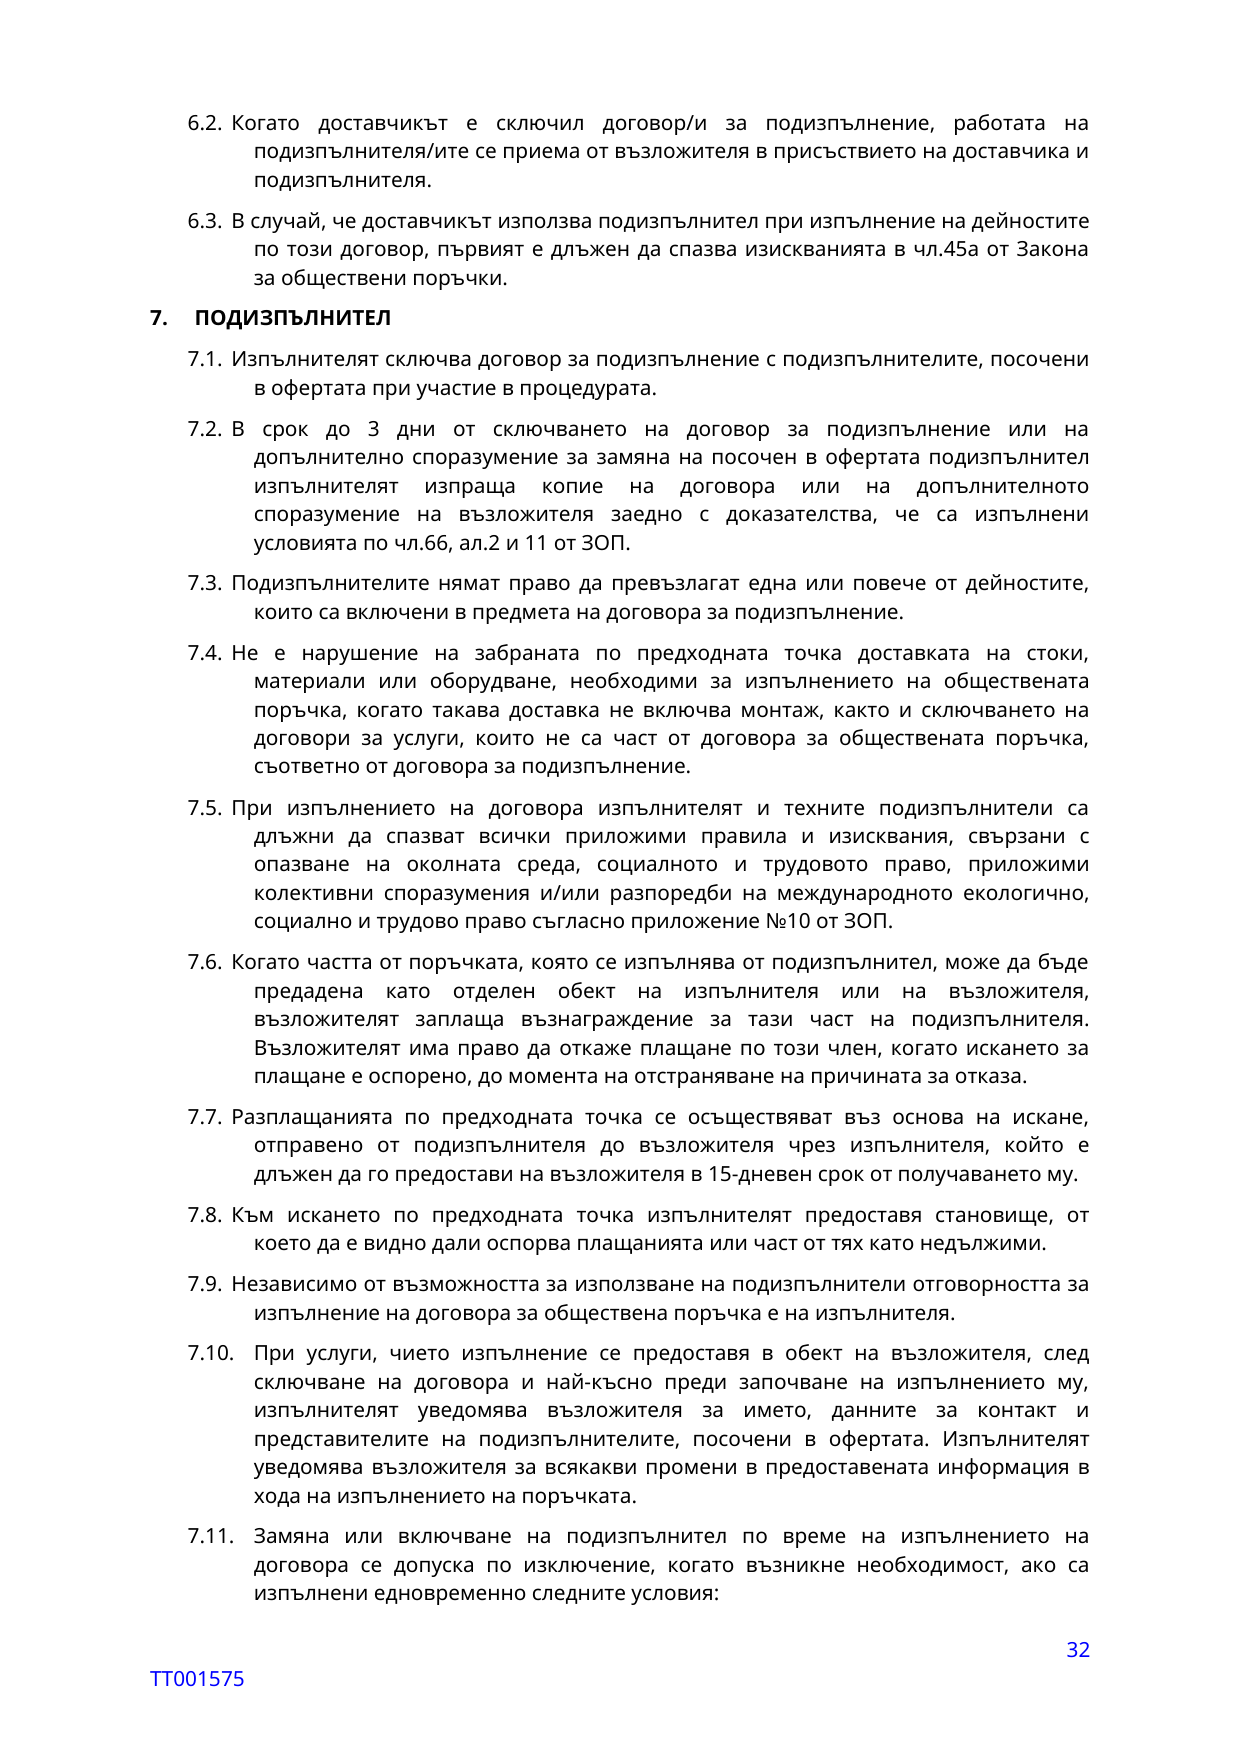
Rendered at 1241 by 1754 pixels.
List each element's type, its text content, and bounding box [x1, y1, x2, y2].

list Когато доставчикът е сключил договор/и за подизпълнение, работата на подизпълнителя/ите се приема от възложителя в присъствието на доставчика и подизпълнителя. [187, 108, 1090, 193]
list Изпълнителят сключва договор за подизпълнение с подизпълнителите, посочени в офертата при участие в процедурата. [187, 344, 1090, 401]
list Не е нарушение на забраната по предходната точка доставката на стоки, материали или оборудване, необходими за изпълнението на обществената поръчка, когато такава доставка не включва монтаж, както и сключването на договори за услуги, които не са част от договора за обществената поръчка, съответно от договора за подизпълнение. [187, 638, 1090, 780]
list При услуги, чието изпълнение се предоставя в обект на възложителя, след сключване на договора и най-късно преди започване на изпълнението му, изпълнителят уведомява възложителя за името, данните за контакт и представителите на подизпълнителите, посочени в офертата. Изпълнителят уведомява възложителя за всякакви промени в предоставената информация в хода на изпълнението на поръчката. [187, 1338, 1090, 1509]
list В случай, че доставчикът използва подизпълнител при изпълнение на дейностите по този договор, първият е длъжен да спазва изискванията в чл.45а от Закона за обществени поръчки. [187, 206, 1090, 291]
list ПОДИЗПЪЛНИТЕЛ [150, 303, 1090, 332]
list В срок до 3 дни от сключването на договор за подизпълнение или на допълнително споразумение за замяна на посочен в офертата подизпълнител изпълнителят изпраща копие на договора или на допълнителното споразумение на възложителя заедно с доказателства, че са изпълнени условията по чл.66, ал.2 и 11 от ЗОП. [187, 414, 1090, 556]
list Към искането по предходната точка изпълнителят предоставя становище, от което да е видно дали оспорва плащанията или част от тях като недължими. [187, 1200, 1090, 1257]
list Независимо от възможността за използване на подизпълнители отговорността за изпълнение на договора за обществена поръчка е на изпълнителя. [187, 1269, 1090, 1326]
list Замяна или включване на подизпълнител по време на изпълнението на договора се допуска по изключение, когато възникне необходимост, ако са изпълнени едновременно следните условия: [187, 1522, 1090, 1607]
list Разплащанията по предходната точка се осъществяват въз основа на искане, отправено от подизпълнителя до възложителя чрез изпълнителя, който е длъжен да го предостави на възложителя в 15-дневен срок от получаването му. [187, 1102, 1090, 1187]
list Подизпълнителите нямат право да превъзлагат една или повече от дейностите, които са включени в предмета на договора за подизпълнение. [187, 568, 1090, 625]
list При изпълнението на договора изпълнителят и техните подизпълнители са длъжни да спазват всички приложими правила и изисквания, свързани с опазване на околната среда, социалното и трудовото право, приложими колективни споразумения и/или разпоредби на международното екологично, социално и трудово право съгласно приложение №10 от ЗОП. [187, 793, 1090, 935]
list Когато частта от поръчката, която се изпълнява от подизпълнител, може да бъде предадена като отделен обект на изпълнителя или на възложителя, възложителят заплаща възнаграждение за тази част на подизпълнителя. Възложителят има право да откаже плащане по този член, когато искането за плащане е оспорено, до момента на отстраняване на причината за отказа. [187, 947, 1090, 1089]
